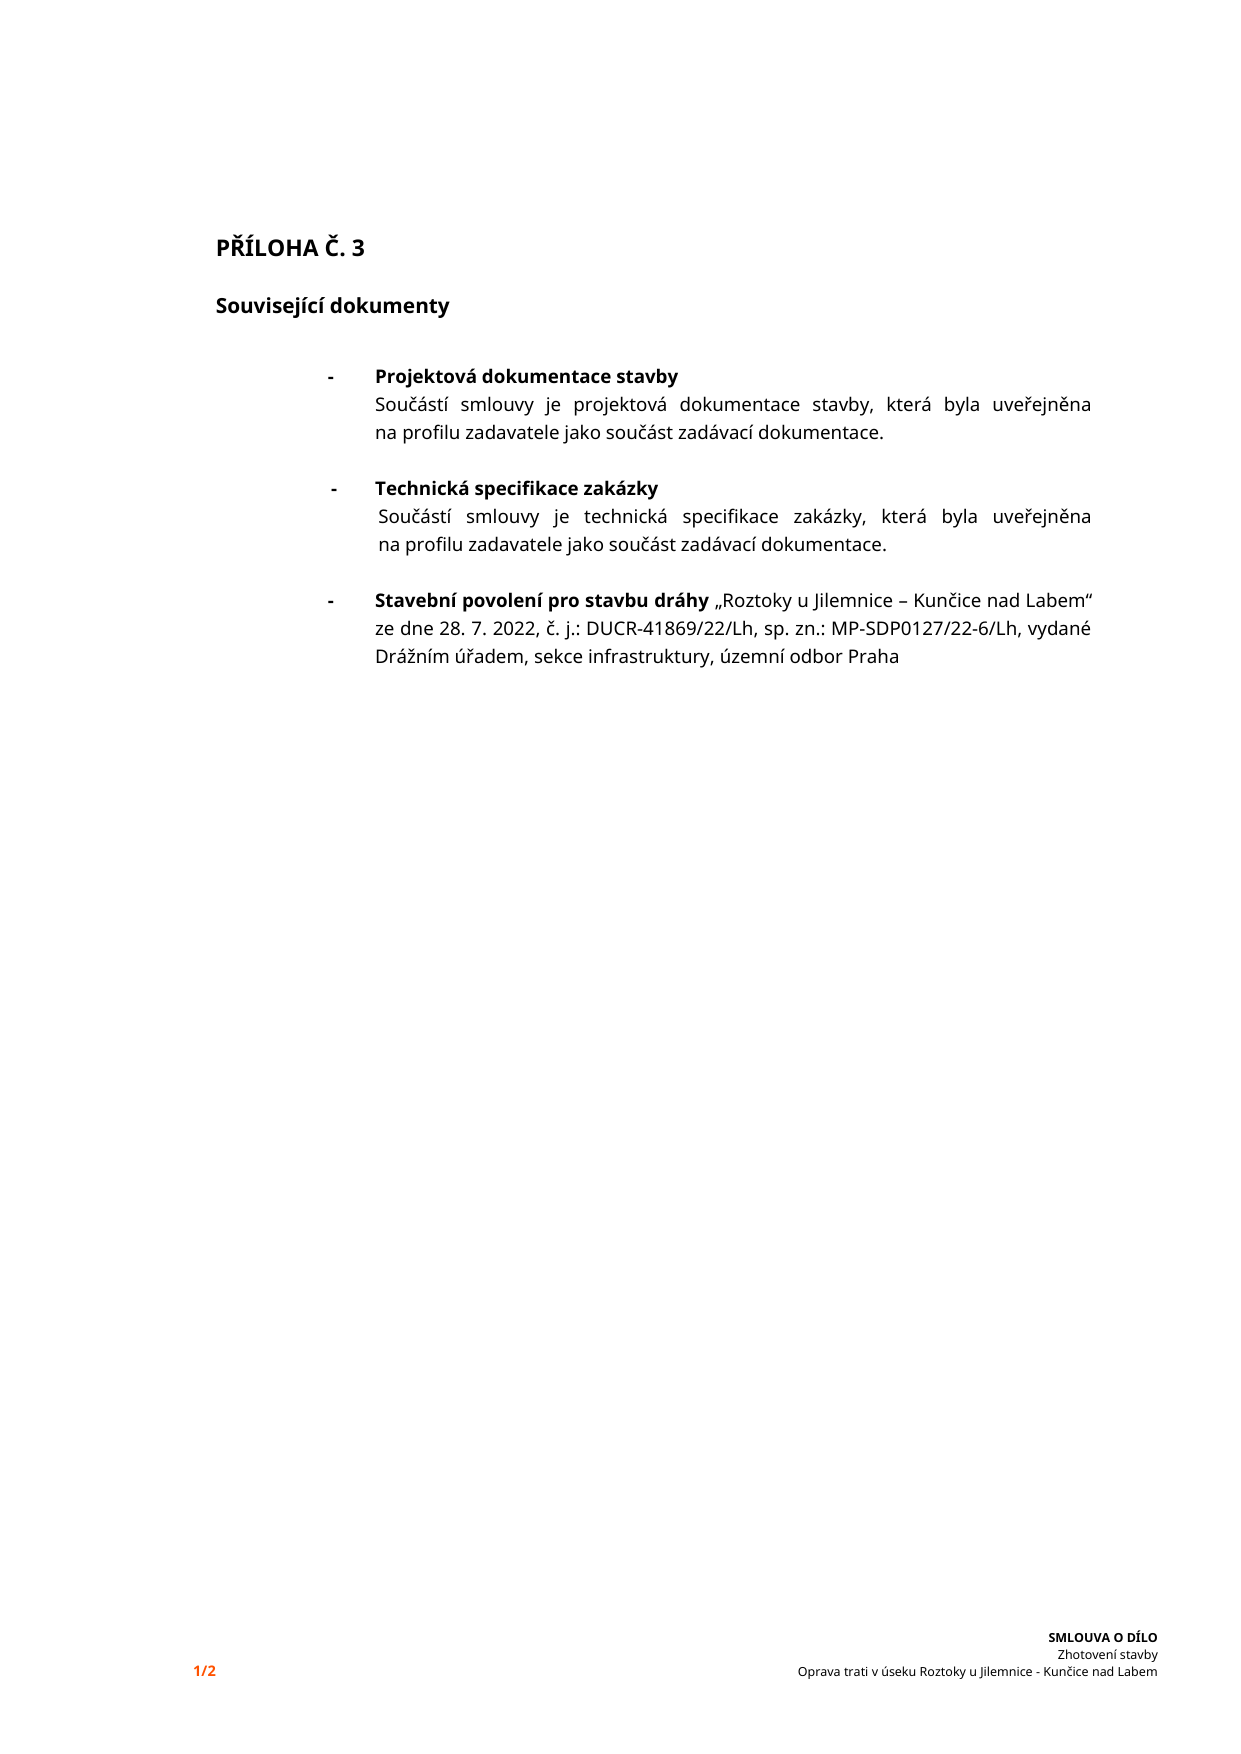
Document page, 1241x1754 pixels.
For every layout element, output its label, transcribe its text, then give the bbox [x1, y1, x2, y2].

list Projektová dokumentace stavby [328, 363, 1093, 388]
text Součástí smlouvy je technická specifikace zakázky, která byla uveřejněna na profilu zadavatele jako součást zadávací dokumentace. [378, 503, 1093, 557]
text Příloha č. 3 [216, 232, 1093, 263]
text Součástí smlouvy je projektová dokumentace stavby, která byla uveřejněna na profilu zadavatele jako součást zadávací dokumentace. [375, 391, 1093, 444]
text Související dokumenty [216, 291, 1093, 320]
list Technická specifikace zakázky [331, 475, 1093, 501]
list Stavební povolení pro stavbu dráhy „Roztoky u Jilemnice – Kunčice nad Labem“ ze dne 28. 7. 2022, č. j.: DUCR-41869/22/Lh, sp. zn.: MP-SDP0127/22-6/Lh, vydané Drážním úřadem, sekce infrastruktury, územní odbor Praha [328, 587, 1093, 669]
